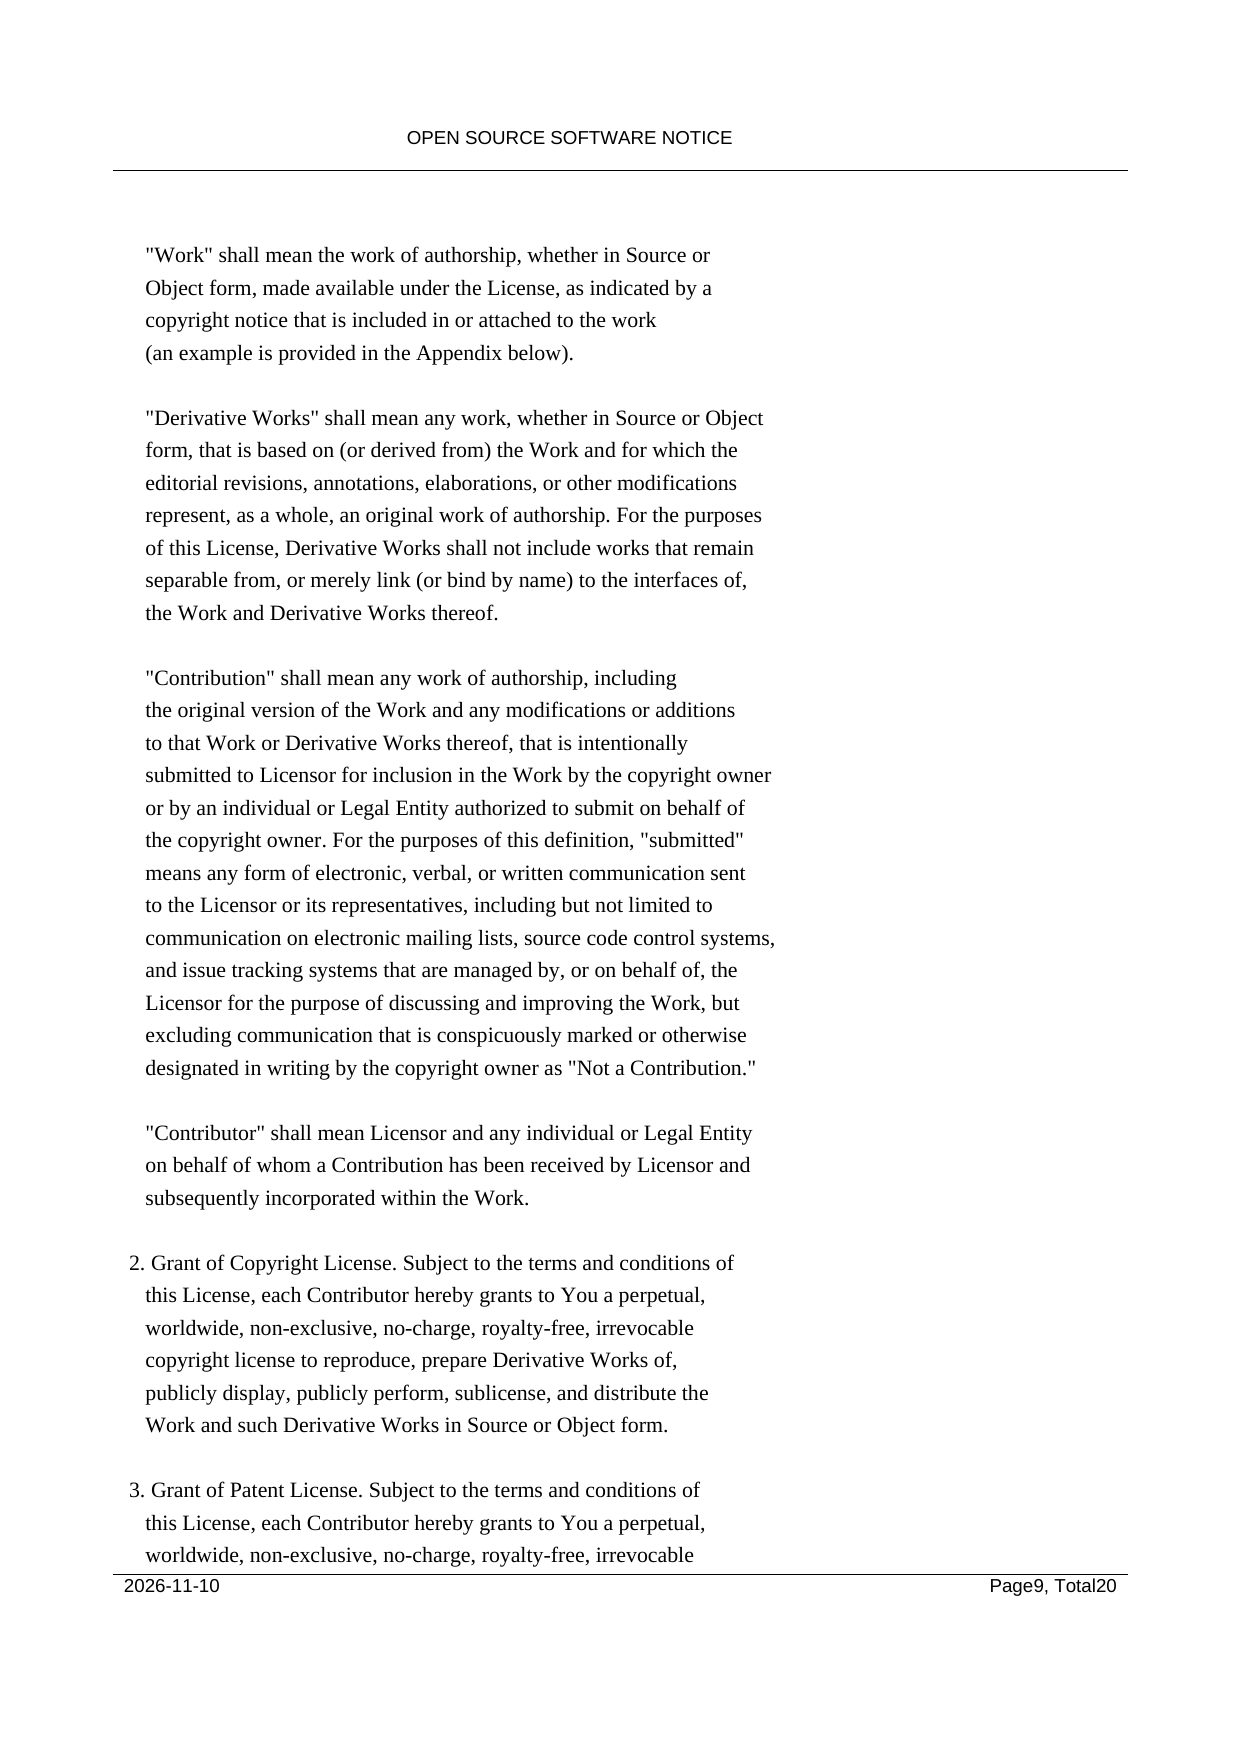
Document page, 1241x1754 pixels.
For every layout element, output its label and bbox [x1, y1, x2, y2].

text [112, 206, 1128, 1571]
